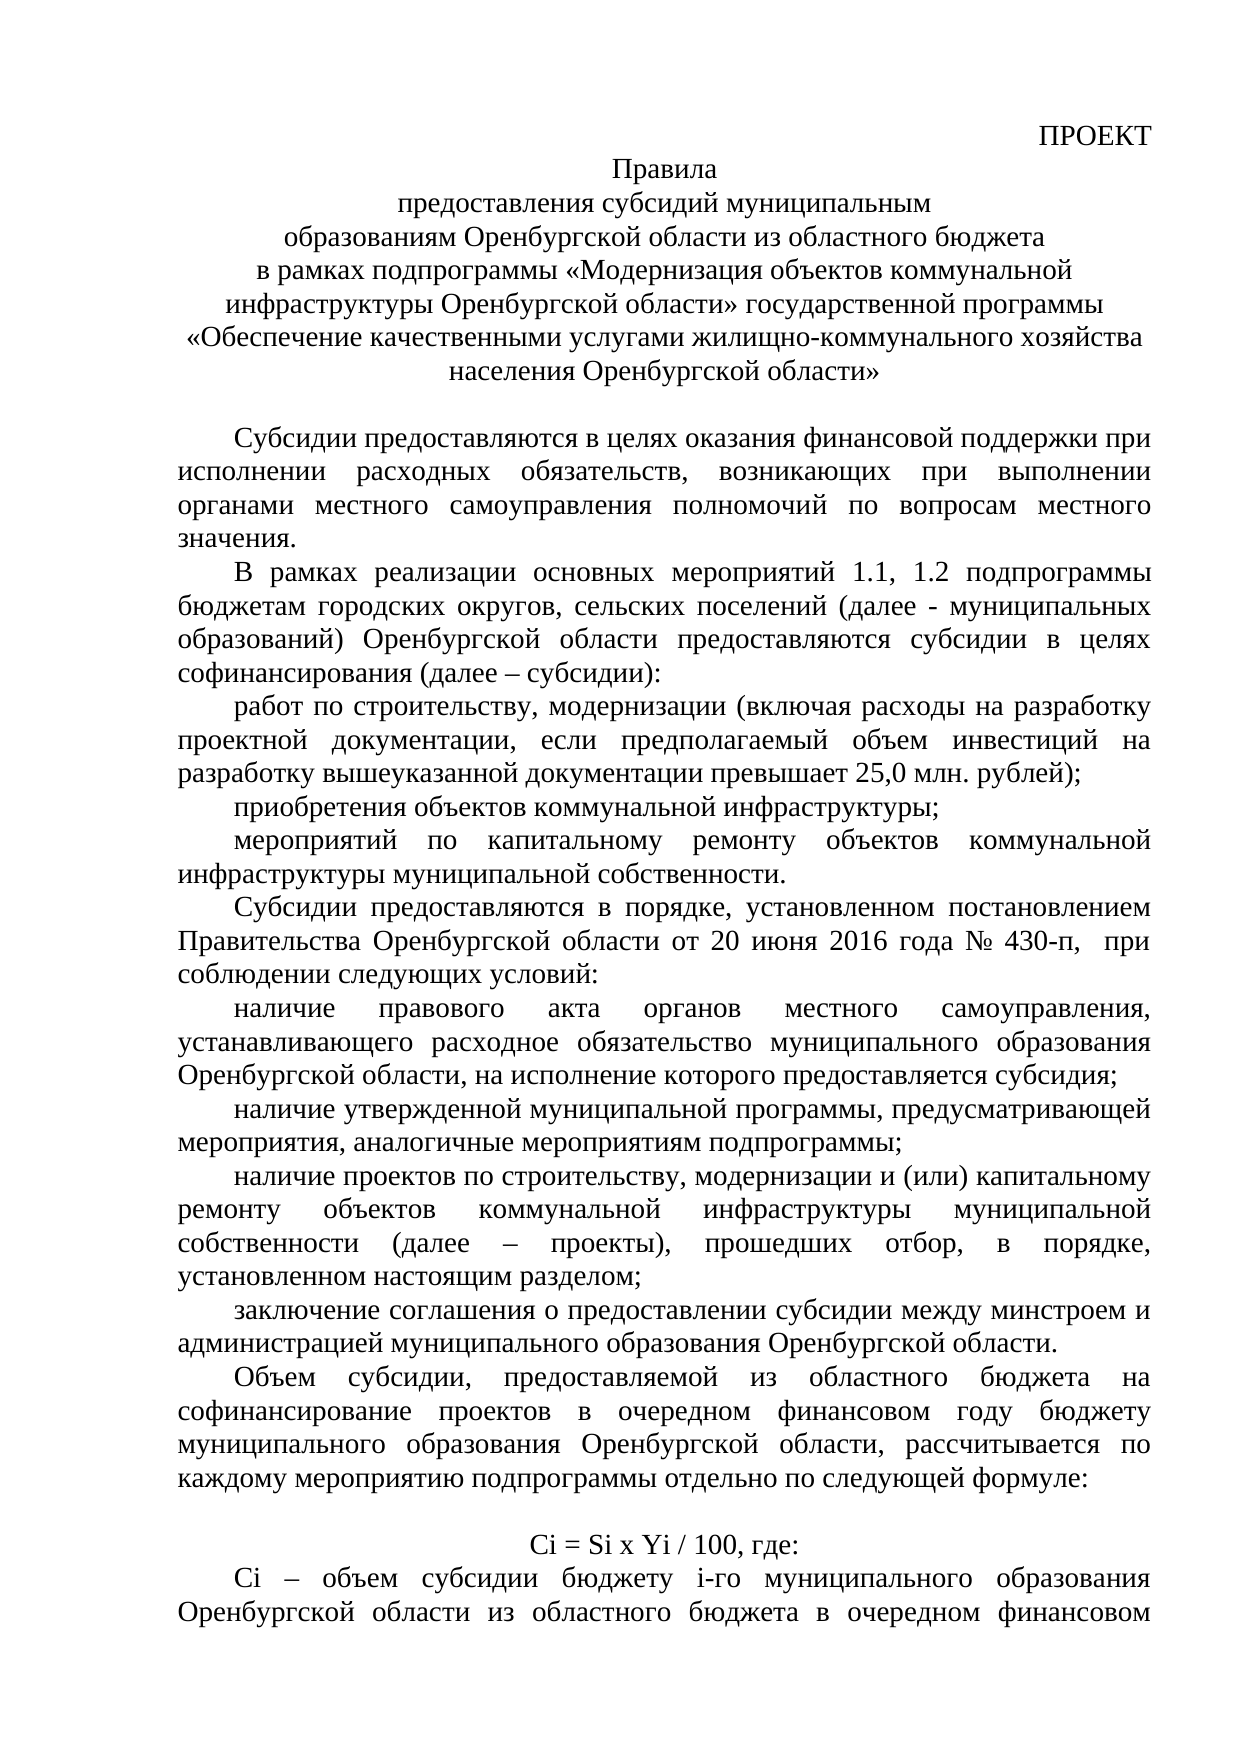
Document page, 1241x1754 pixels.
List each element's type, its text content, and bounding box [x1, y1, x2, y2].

text в рамках подпрограммы «Модернизация объектов коммунальной инфраструктуры Оренбургской области» государственной программы «Обеспечение качественными услугами жилищно-коммунального хозяйства населения Оренбургской области» [177, 252, 1152, 386]
text наличие правового акта органов местного самоуправления, устанавливающего расходное обязательство муниципального образования Оренбургской области, на исполнение которого предоставляется субсидия; [177, 990, 1152, 1091]
text Субсидии предоставляются в целях оказания финансовой поддержки при исполнении расходных обязательств, возникающих при выполнении органами местного самоуправления полномочий по вопросам местного значения. [177, 420, 1152, 554]
text наличие проектов по строительству, модернизации и (или) капитальному ремонту объектов коммунальной инфраструктуры муниципальной собственности (далее – проекты), прошедших отбор, в порядке, установленном настоящим разделом; [177, 1158, 1152, 1292]
text мероприятий по капитальному ремонту объектов коммунальной инфраструктуры муниципальной собственности. [177, 822, 1152, 889]
text ПРОЕКТ [177, 118, 1152, 152]
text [177, 1560, 1152, 1627]
text Правила [177, 152, 1152, 185]
text наличие утвержденной муниципальной программы, предусматривающей мероприятия, аналогичные мероприятиям подпрограммы; [177, 1091, 1152, 1158]
text приобретения объектов коммунальной инфраструктуры; [177, 789, 1152, 822]
text работ по строительству, модернизации (включая расходы на разработку проектной документации, если предполагаемый объем инвестиций на разработку вышеуказанной документации превышает 25,0 млн. рублей); [177, 688, 1152, 789]
text заключение соглашения о предоставлении субсидии между минстроем и администрацией муниципального образования Оренбургской области. [177, 1292, 1152, 1359]
text Объем субсидии, предоставляемой из областного бюджета на софинансирование проектов в очередном финансовом году бюджету муниципального образования Оренбургской области, рассчитывается по каждому мероприятию подпрограммы отдельно по следующей формуле: [177, 1359, 1152, 1493]
text предоставления субсидий муниципальным [177, 185, 1152, 219]
text Субсидии предоставляются в порядке, установленном постановлением Правительства Оренбургской области от 20 июня 2016 года № 430-п, при соблюдении следующих условий: [177, 889, 1152, 990]
text образованиям Оренбургской области из областного бюджета [177, 219, 1152, 252]
text Ci = Si x Yi / 100, где: [177, 1527, 1152, 1560]
text В рамках реализации основных мероприятий 1.1, 1.2 подпрограммы бюджетам городских округов, сельских поселений (далее - муниципальных образований) Оренбургской области предоставляются субсидии в целях софинансирования (далее – субсидии): [177, 554, 1152, 688]
